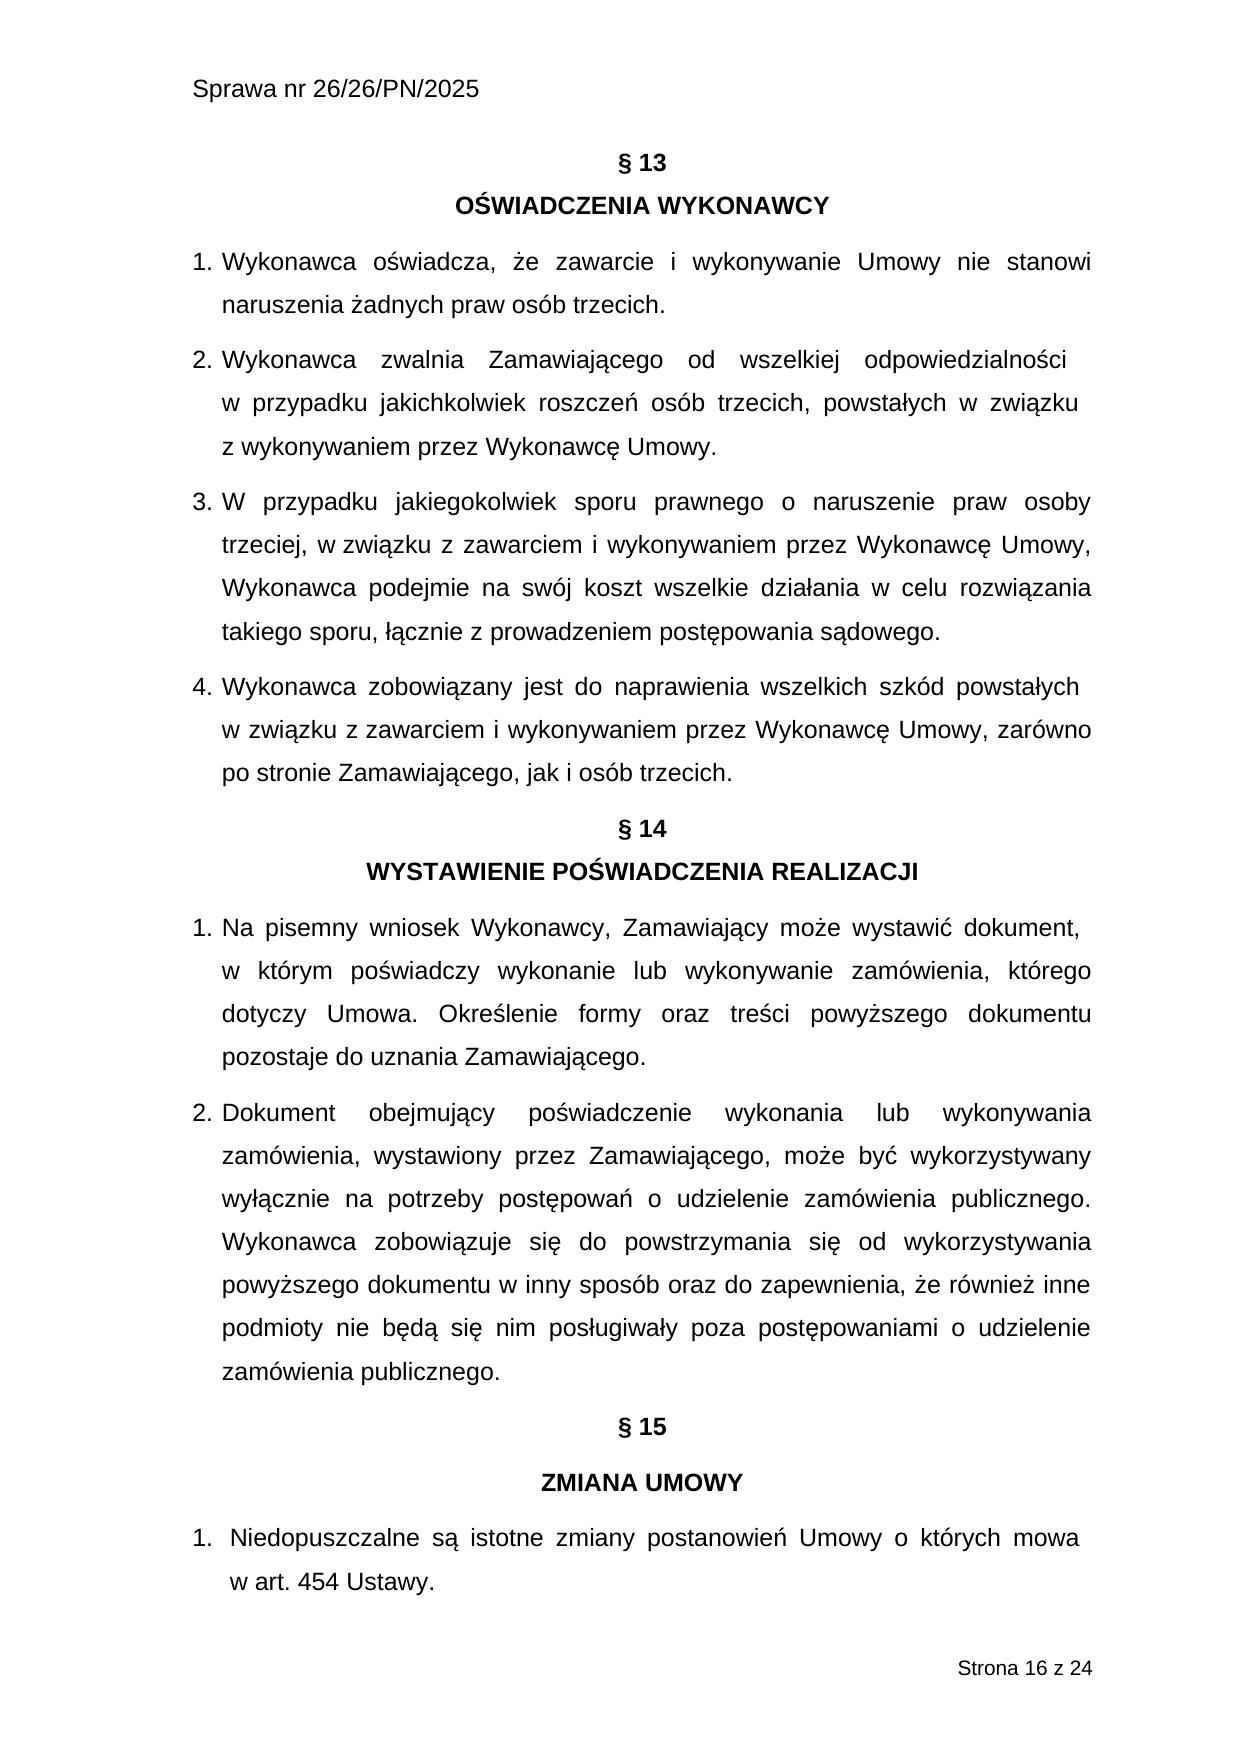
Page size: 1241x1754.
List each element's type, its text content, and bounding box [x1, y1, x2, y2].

list Wykonawca zobowiązany jest do naprawienia wszelkich szkód powstałych w związku z zawarciem i wykonywaniem przez Wykonawcę Umowy, zarówno po stronie Zamawiającego, jak i osób trzecich. [192, 672, 1092, 787]
text § 14 [192, 814, 1092, 843]
list Na pisemny wniosek Wykonawcy, Zamawiający może wystawić dokument, w którym poświadczy wykonanie lub wykonywanie zamówienia, którego dotyczy Umowa. Określenie formy oraz treści powyższego dokumentu pozostaje do uznania Zamawiającego. [192, 913, 1092, 1071]
text § 13 [192, 148, 1092, 176]
list Niedopuszczalne są istotne zmiany postanowień Umowy o których mowa w art. 454 Ustawy. [192, 1523, 1092, 1595]
list Dokument obejmujący poświadczenie wykonania lub wykonywania zamówienia, wystawiony przez Zamawiającego, może być wykorzystywany wyłącznie na potrzeby postępowań o udzielenie zamówienia publicznego. Wykonawca zobowiązuje się do powstrzymania się od wykorzystywania powyższego dokumentu w inny sposób oraz do zapewnienia, że również inne podmioty nie będą się nim posługiwały poza postępowaniami o udzielenie zamówienia publicznego. [192, 1098, 1092, 1385]
list Wykonawca zwalnia Zamawiającego od wszelkiej odpowiedzialności w przypadku jakichkolwiek roszczeń osób trzecich, powstałych w związku z wykonywaniem przez Wykonawcę Umowy. [192, 345, 1092, 460]
list W przypadku jakiegokolwiek sporu prawnego o naruszenie praw osoby trzeciej, w związku z zawarciem i wykonywaniem przez Wykonawcę Umowy, Wykonawca podejmie na swój koszt wszelkie działania w celu rozwiązania takiego sporu, łącznie z prowadzeniem postępowania sądowego. [192, 487, 1092, 645]
text WYSTAWIENIE POŚWIADCZENIA REALIZACJI [192, 857, 1092, 886]
list Wykonawca oświadcza, że zawarcie i wykonywanie Umowy nie stanowi naruszenia żadnych praw osób trzecich. [192, 246, 1092, 318]
text § 15 [192, 1412, 1092, 1441]
text OŚWIADCZENIA WYKONAWCY [192, 191, 1092, 219]
text ZMIANA UMOWY [192, 1468, 1092, 1496]
